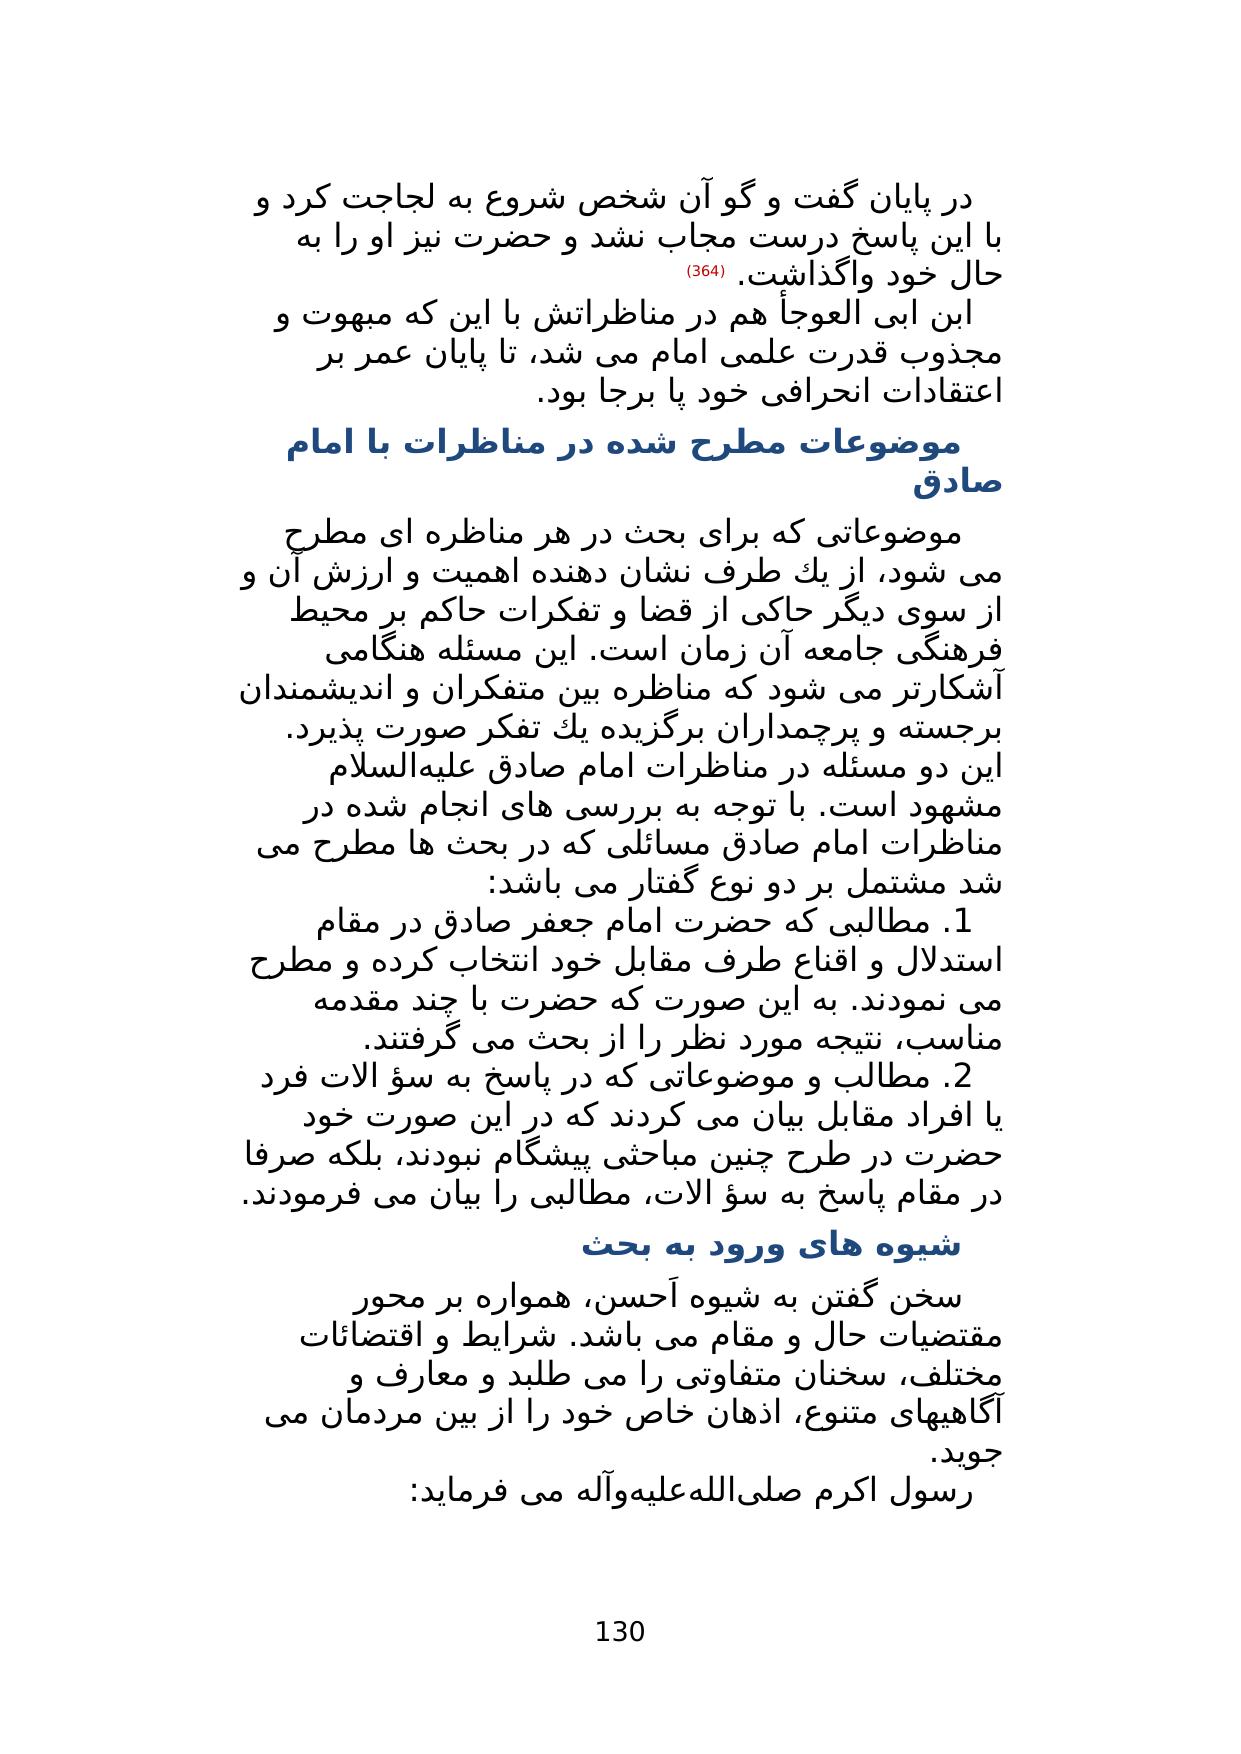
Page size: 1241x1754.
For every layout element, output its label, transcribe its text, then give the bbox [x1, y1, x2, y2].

text سخن گفتن به شيوه اَحسن، همواره بر محور مقتضيات حال و مقام مى باشد. شرايط و اقتضائات مختلف، سخنان متفاوتى را مى طلبد و معارف و آگاهيهاى متنوع، اذهان خاص خود را از بين مردمان مى جويد. [236, 1276, 1004, 1471]
text موضوعاتى كه براى بحث در هر مناظره اى مطرح مى شود، از يك طرف نشان دهنده اهميت و ارزش آن و از سوى ديگر حاكى از قضا و تفكرات حاكم بر محيط فرهنگى جامعه آن زمان است. اين مسئله هنگامى آشكارتر مى شود كه مناظره بين متفكران و انديشمندان برجسته و پرچمداران برگزيده يك تفكر صورت پذيرد. اين دو مسئله در مناظرات امام صادق عليه‌السلام مشهود است. با توجه به بررسى هاى انجام شده در مناظرات امام صادق مسائلى كه در بحث ها مطرح مى شد مشتمل بر دو نوع گفتار مى باشد: [236, 513, 1004, 902]
text رسول اكرم صلى‌الله‌عليه‌وآله مى فرمايد: [236, 1471, 1004, 1509]
subtitle موضوعات مطرح شده در مناظرات با امام صادق [236, 423, 1004, 501]
text 2. مطالب و موضوعاتى كه در پاسخ به سؤ الات فرد يا افراد مقابل بيان مى كردند كه در اين صورت خود حضرت در طرح چنين مباحثى پيشگام نبودند، بلكه صرفا در مقام پاسخ به سؤ الات، مطالبى را بيان مى فرمودند. [236, 1057, 1004, 1212]
text ابن ابى العوجأ هم در مناظراتش با اين كه مبهوت و مجذوب قدرت علمى امام مى شد، تا پايان عمر بر اعتقادات انحرافى خود پا برجا بود. [236, 294, 1004, 410]
text 1. مطالبى كه حضرت امام جعفر صادق در مقام استدلال و اقناع طرف مقابل خود انتخاب كرده و مطرح مى نمودند. به اين صورت كه حضرت با چند مقدمه مناسب، نتيجه مورد نظر را از بحث مى گرفتند. [236, 902, 1004, 1057]
subtitle شيوه هاى ورود به بحث [236, 1225, 1004, 1264]
text در پايان گفت و گو آن شخص شروع به لجاجت كرد و با اين پاسخ درست مجاب نشد و حضرت نيز او را به حال خود واگذاشت. (364) [236, 177, 1004, 294]
